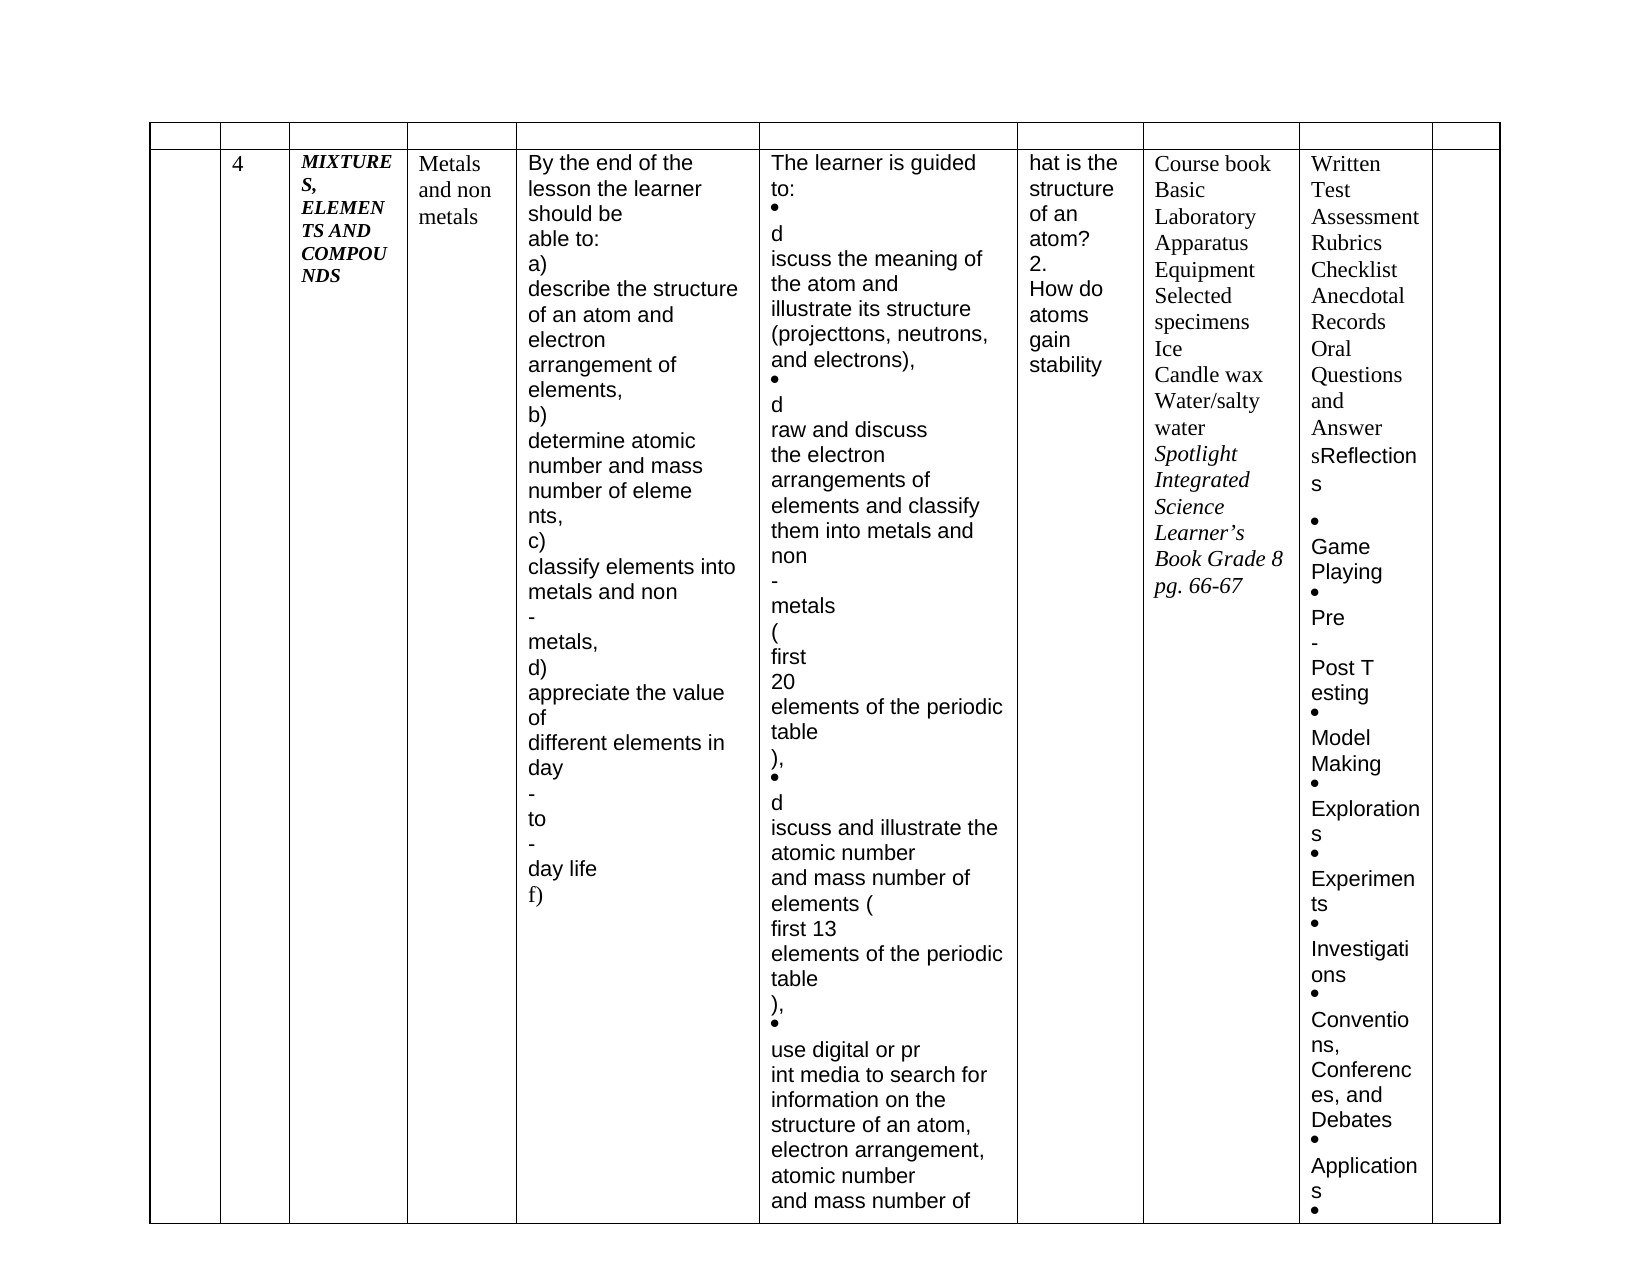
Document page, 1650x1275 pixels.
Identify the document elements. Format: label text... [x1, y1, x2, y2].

table_cell [151, 150, 220, 1223]
table_cell [1433, 123, 1499, 149]
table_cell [408, 150, 516, 1223]
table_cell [1144, 150, 1299, 1223]
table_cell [1144, 123, 1299, 149]
table_cell 3 [221, 123, 289, 149]
table_cell [151, 123, 220, 149]
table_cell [1300, 150, 1432, 1223]
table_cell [517, 123, 759, 149]
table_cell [290, 123, 407, 149]
table_cell 4 [221, 150, 289, 1223]
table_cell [408, 123, 516, 149]
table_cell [1018, 123, 1143, 149]
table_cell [290, 150, 407, 1223]
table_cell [1018, 150, 1143, 1223]
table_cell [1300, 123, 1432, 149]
table_cell [1433, 150, 1499, 1223]
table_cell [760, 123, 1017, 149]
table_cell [517, 150, 759, 1223]
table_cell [760, 150, 1017, 1223]
